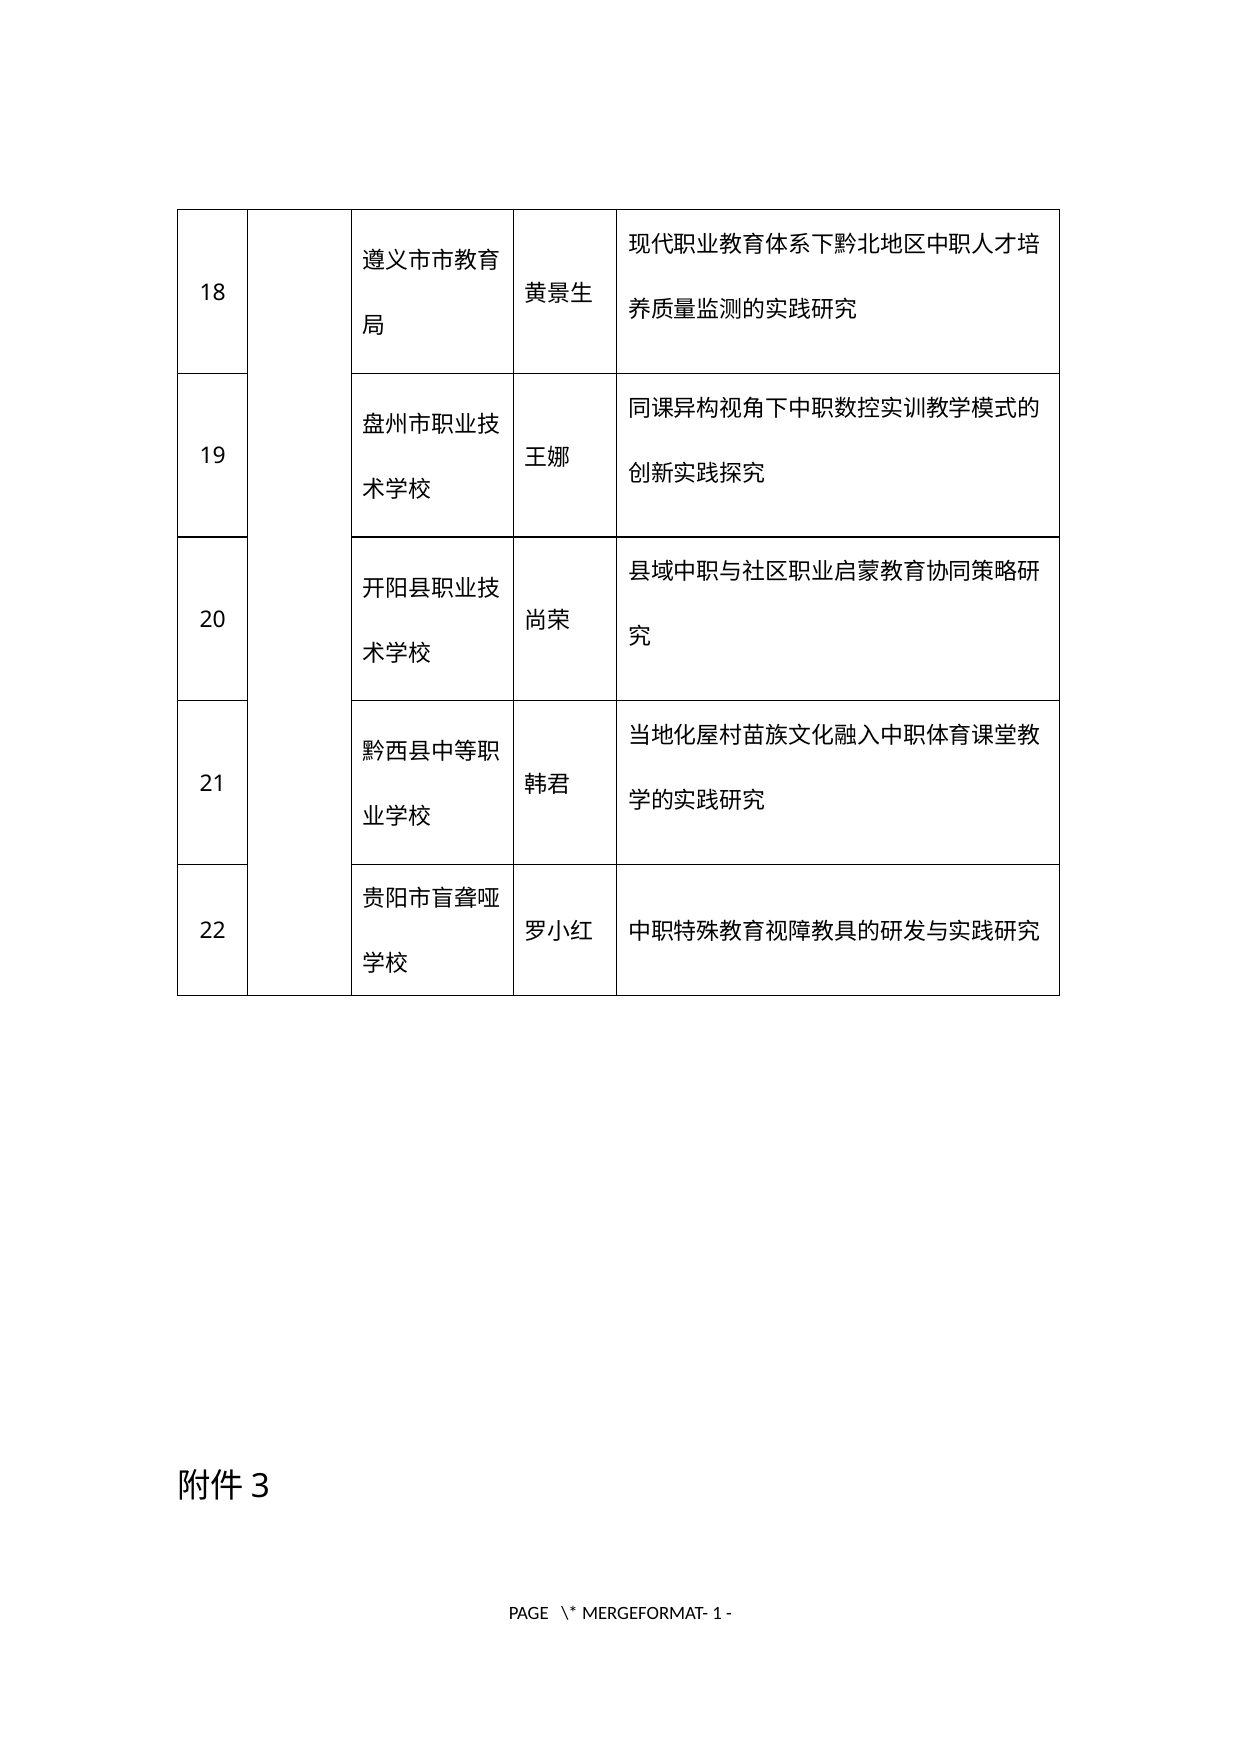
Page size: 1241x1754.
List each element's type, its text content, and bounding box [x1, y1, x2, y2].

table_cell 盘州市职业技术学校 [352, 374, 513, 536]
table_cell 18 [178, 210, 247, 373]
table_cell 19 [178, 374, 247, 536]
table_cell 黄景生 [514, 210, 616, 373]
table_cell 遵义市市教育局 [352, 210, 513, 373]
table_cell 现代职业教育体系下黔北地区中职人才培养质量监测的实践研究 [617, 210, 1059, 373]
table_cell 韩君 [514, 701, 616, 863]
table_cell 罗小红 [514, 865, 616, 994]
table_cell 尚荣 [514, 538, 616, 700]
table_cell 22 [178, 865, 247, 994]
table_cell 20 [178, 538, 247, 700]
table_cell 中职特殊教育视障教具的研发与实践研究 [617, 865, 1059, 994]
table_cell 贵阳市盲聋哑学校 [352, 865, 513, 994]
text 附件3 [177, 1451, 1063, 1516]
table_cell 21 [178, 701, 247, 863]
table_cell 县域中职与社区职业启蒙教育协同策略研究 [617, 538, 1059, 700]
table_cell 王娜 [514, 374, 616, 536]
table_cell 开阳县职业技术学校 [352, 538, 513, 700]
table_cell 同课异构视角下中职数控实训教学模式的创新实践探究 [617, 374, 1059, 536]
table_cell 黔西县中等职业学校 [352, 701, 513, 863]
table_cell 当地化屋村苗族文化融入中职体育课堂教学的实践研究 [617, 701, 1059, 863]
